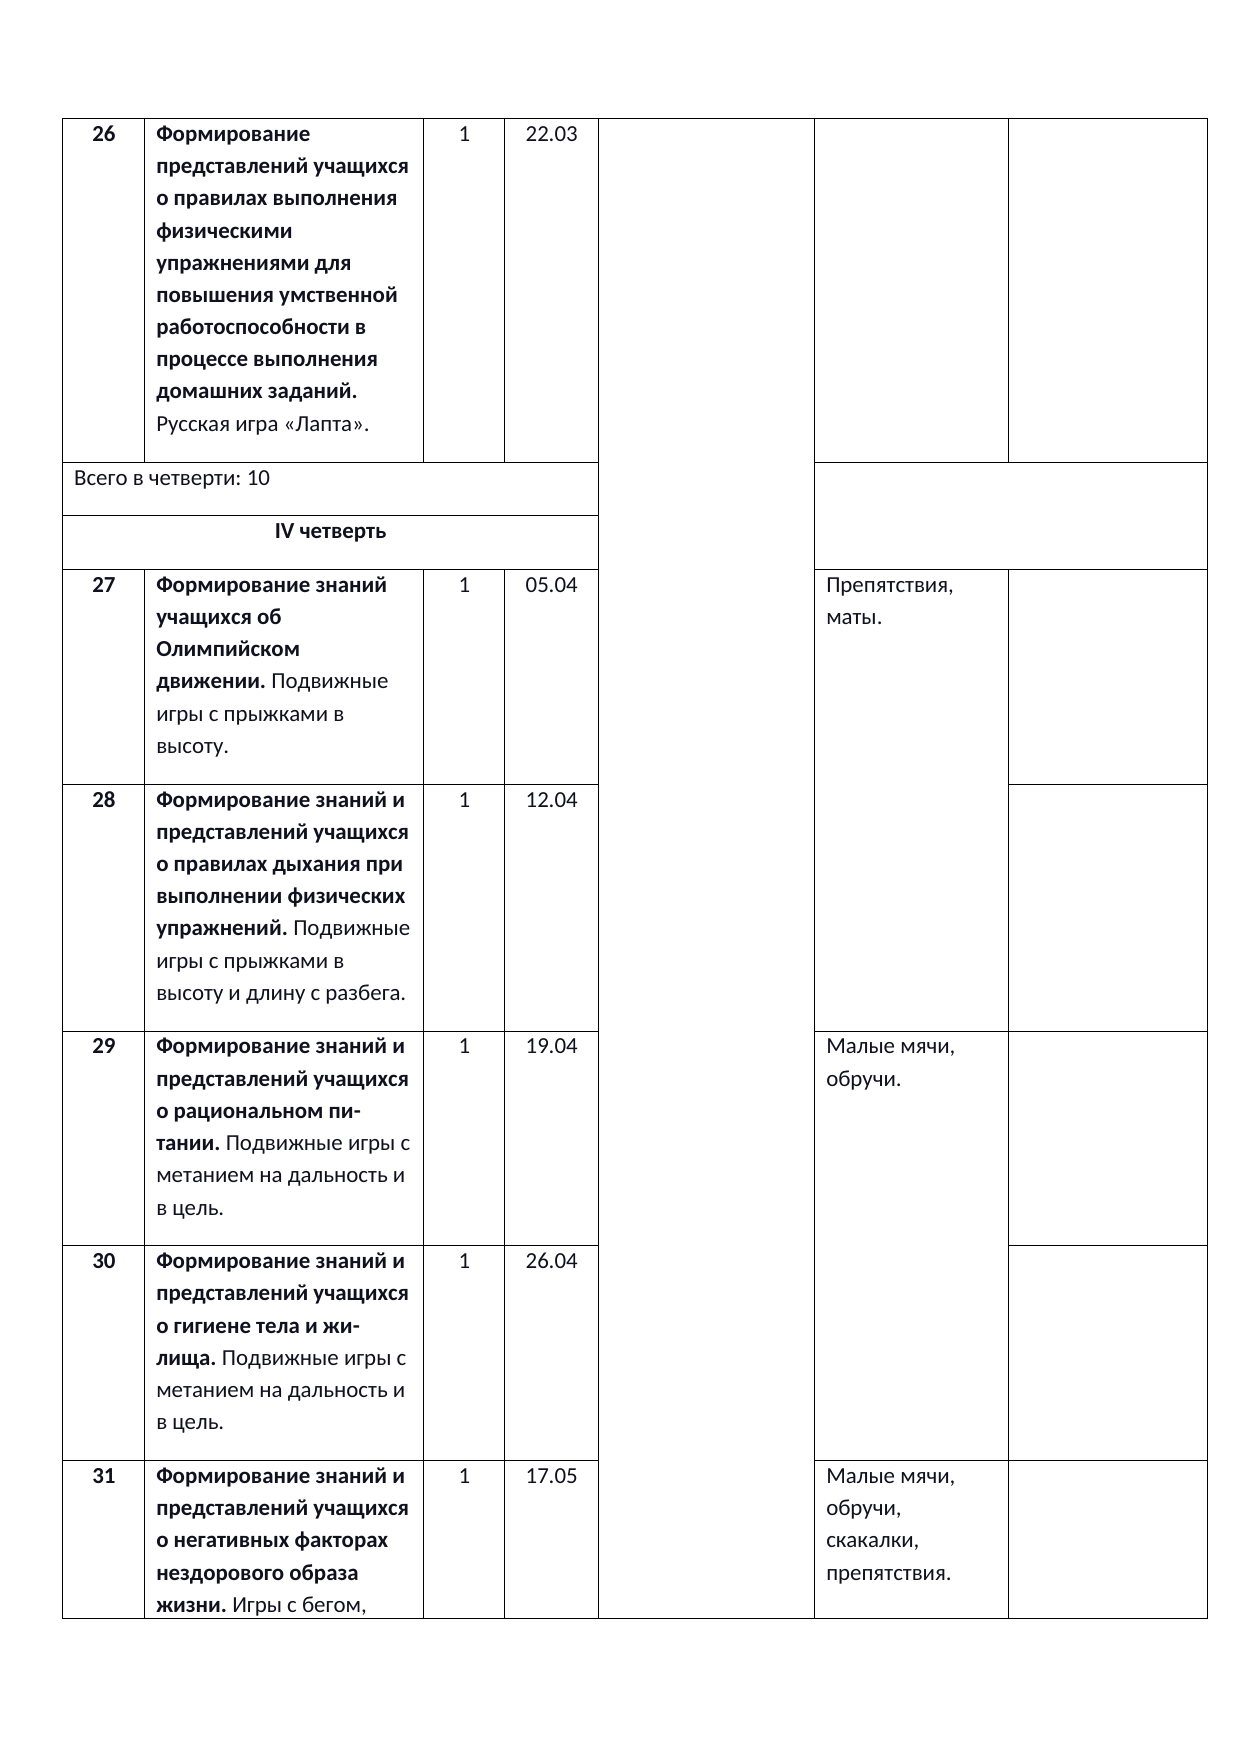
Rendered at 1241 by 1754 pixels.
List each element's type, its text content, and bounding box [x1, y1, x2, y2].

table_cell [1009, 570, 1207, 784]
table_cell [1009, 785, 1207, 1031]
table_cell Формирование знаний и представлений учащихся о рациональном питании. Подвижные игры с метанием на дальность и в цель. [145, 1032, 423, 1245]
table_cell Малые мячи, обручи. [815, 1032, 1008, 1460]
table_cell 1 [424, 785, 504, 1031]
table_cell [815, 1461, 1008, 1618]
table_cell 17.05 [505, 1461, 598, 1618]
table_cell [1009, 1032, 1207, 1245]
table_cell Формирование представлений учащихся о правилах выполнения физическими упражнениями для повышения умственной работоспособности в процессе выполнения домашних заданий. Русская игра «Лапта». [145, 119, 423, 462]
table_cell 1 [424, 1032, 504, 1245]
table_cell 1 [424, 1246, 504, 1460]
table_cell Всего в четверти: 10 [63, 463, 598, 515]
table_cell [815, 119, 1008, 462]
table_cell IV четверть [63, 516, 598, 569]
table_cell Формирование знаний и представлений учащихся о правилах дыхания при выполнении физических упражнений. Подвижные игры с прыжками в высоту и длину с разбега. [145, 785, 423, 1031]
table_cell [145, 1461, 423, 1618]
table_cell 1 [424, 570, 504, 784]
table_cell [1009, 1461, 1207, 1618]
table_cell [1009, 119, 1207, 462]
table_cell 19.04 [505, 1032, 598, 1245]
table_cell 26.04 [505, 1246, 598, 1460]
table_cell 26 [63, 119, 144, 462]
table_cell 28 [63, 785, 144, 1031]
table_cell 27 [63, 570, 144, 784]
table_cell 31 [63, 1461, 144, 1618]
table_cell 30 [63, 1246, 144, 1460]
table_cell [1009, 1246, 1207, 1460]
table_cell Формирование знаний и представлений учащихся о гигиене тела и жилища. Подвижные игры с метанием на дальность и в цель. [145, 1246, 423, 1460]
table_cell Формирование знаний учащихся об Олимпийском движении. Подвижные игры с прыжками в высоту. [145, 570, 423, 784]
table_cell 1 [424, 119, 504, 462]
table_cell Препятствия, маты. [815, 570, 1008, 1031]
table_cell 05.04 [505, 570, 598, 784]
table_cell 1 [424, 1461, 504, 1618]
table_cell [815, 463, 1207, 569]
table_cell 12.04 [505, 785, 598, 1031]
table_cell 22.03 [505, 119, 598, 462]
table_cell 29 [63, 1032, 144, 1245]
